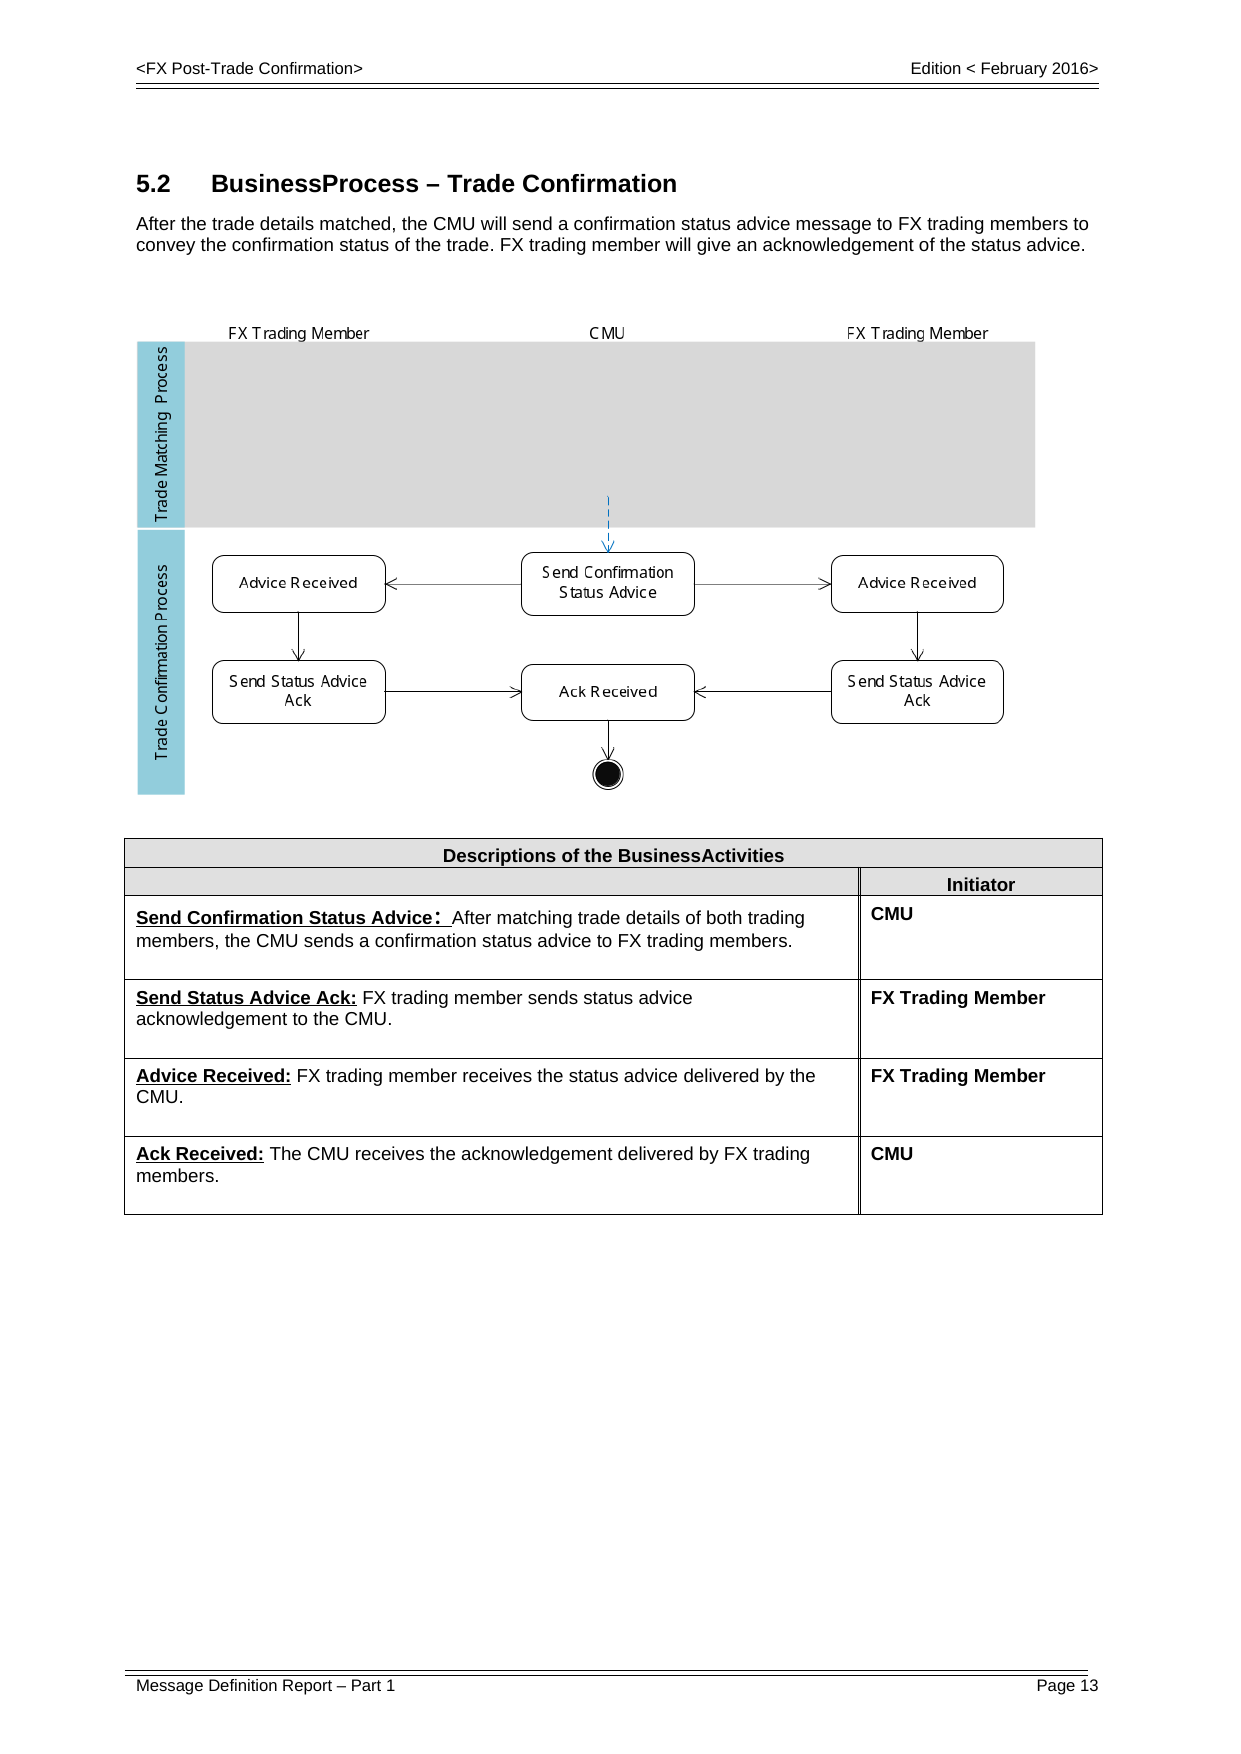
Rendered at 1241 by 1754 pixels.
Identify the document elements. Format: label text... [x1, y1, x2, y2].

text After the trade details matched, the CMU will send a confirmation status advice message to FX trading members to convey the confirmation status of the trade. FX trading member will give an acknowledgement of the status advice. [136, 212, 1104, 255]
table_cell [125, 868, 858, 895]
table_cell Advice Received: FX trading member receives the status advice delivered by the CMU. [125, 1059, 858, 1136]
subtitle BusinessProcess – Trade Confirmation [136, 169, 1104, 198]
table_cell Send Confirmation Status Advice：After matching trade details of both trading members, the CMU sends a confirmation status advice to FX trading members. [125, 896, 858, 979]
table_cell CMU [861, 1137, 1102, 1214]
table_cell FX Trading Member [861, 980, 1102, 1057]
table_header Descriptions of the BusinessActivities [125, 839, 1102, 867]
table_cell CMU [861, 896, 1102, 979]
table_cell Initiator [861, 868, 1102, 895]
table_cell Send Status Advice Ack: FX trading member sends status advice acknowledgement to the CMU. [125, 980, 858, 1057]
table_cell FX Trading Member [861, 1059, 1102, 1136]
table_cell Ack Received: The CMU receives the acknowledgement delivered by FX trading members. [125, 1137, 858, 1214]
